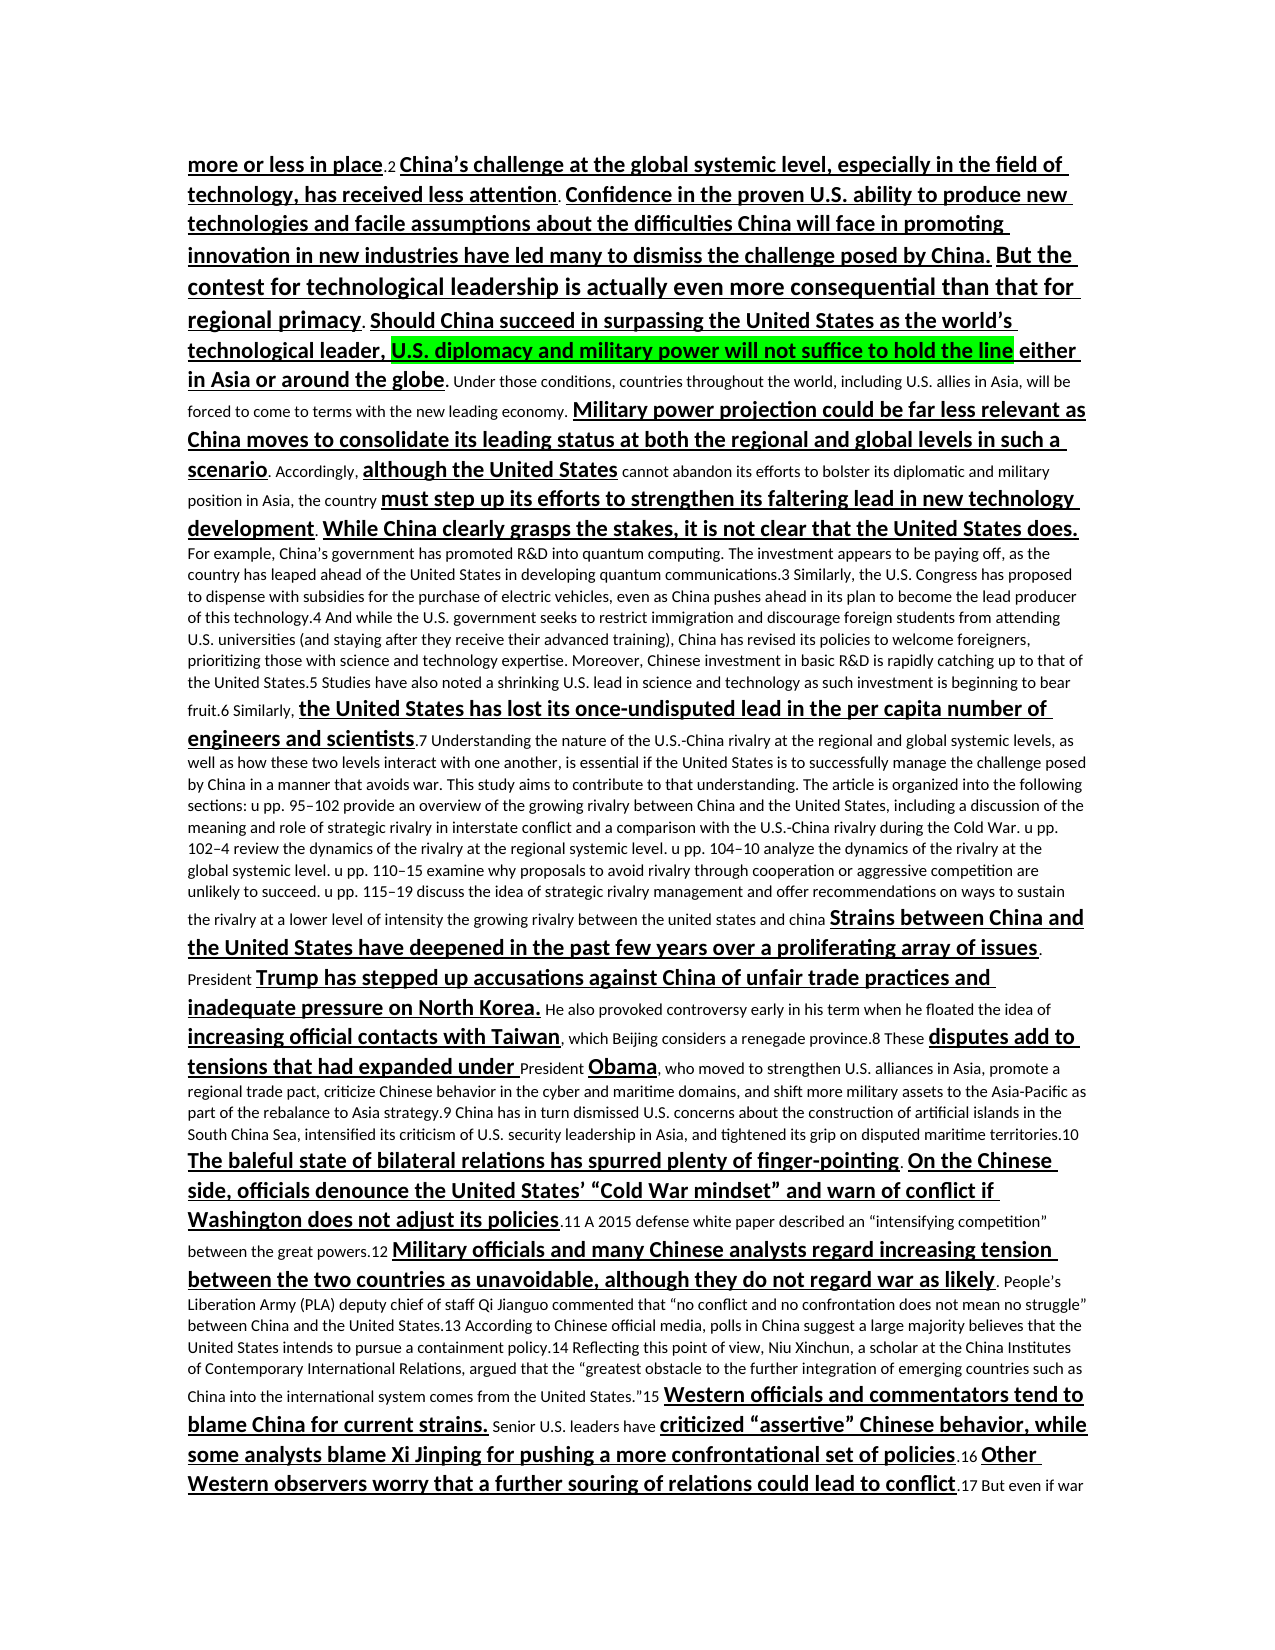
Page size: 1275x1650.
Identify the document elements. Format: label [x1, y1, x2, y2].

text [187, 150, 1087, 1497]
